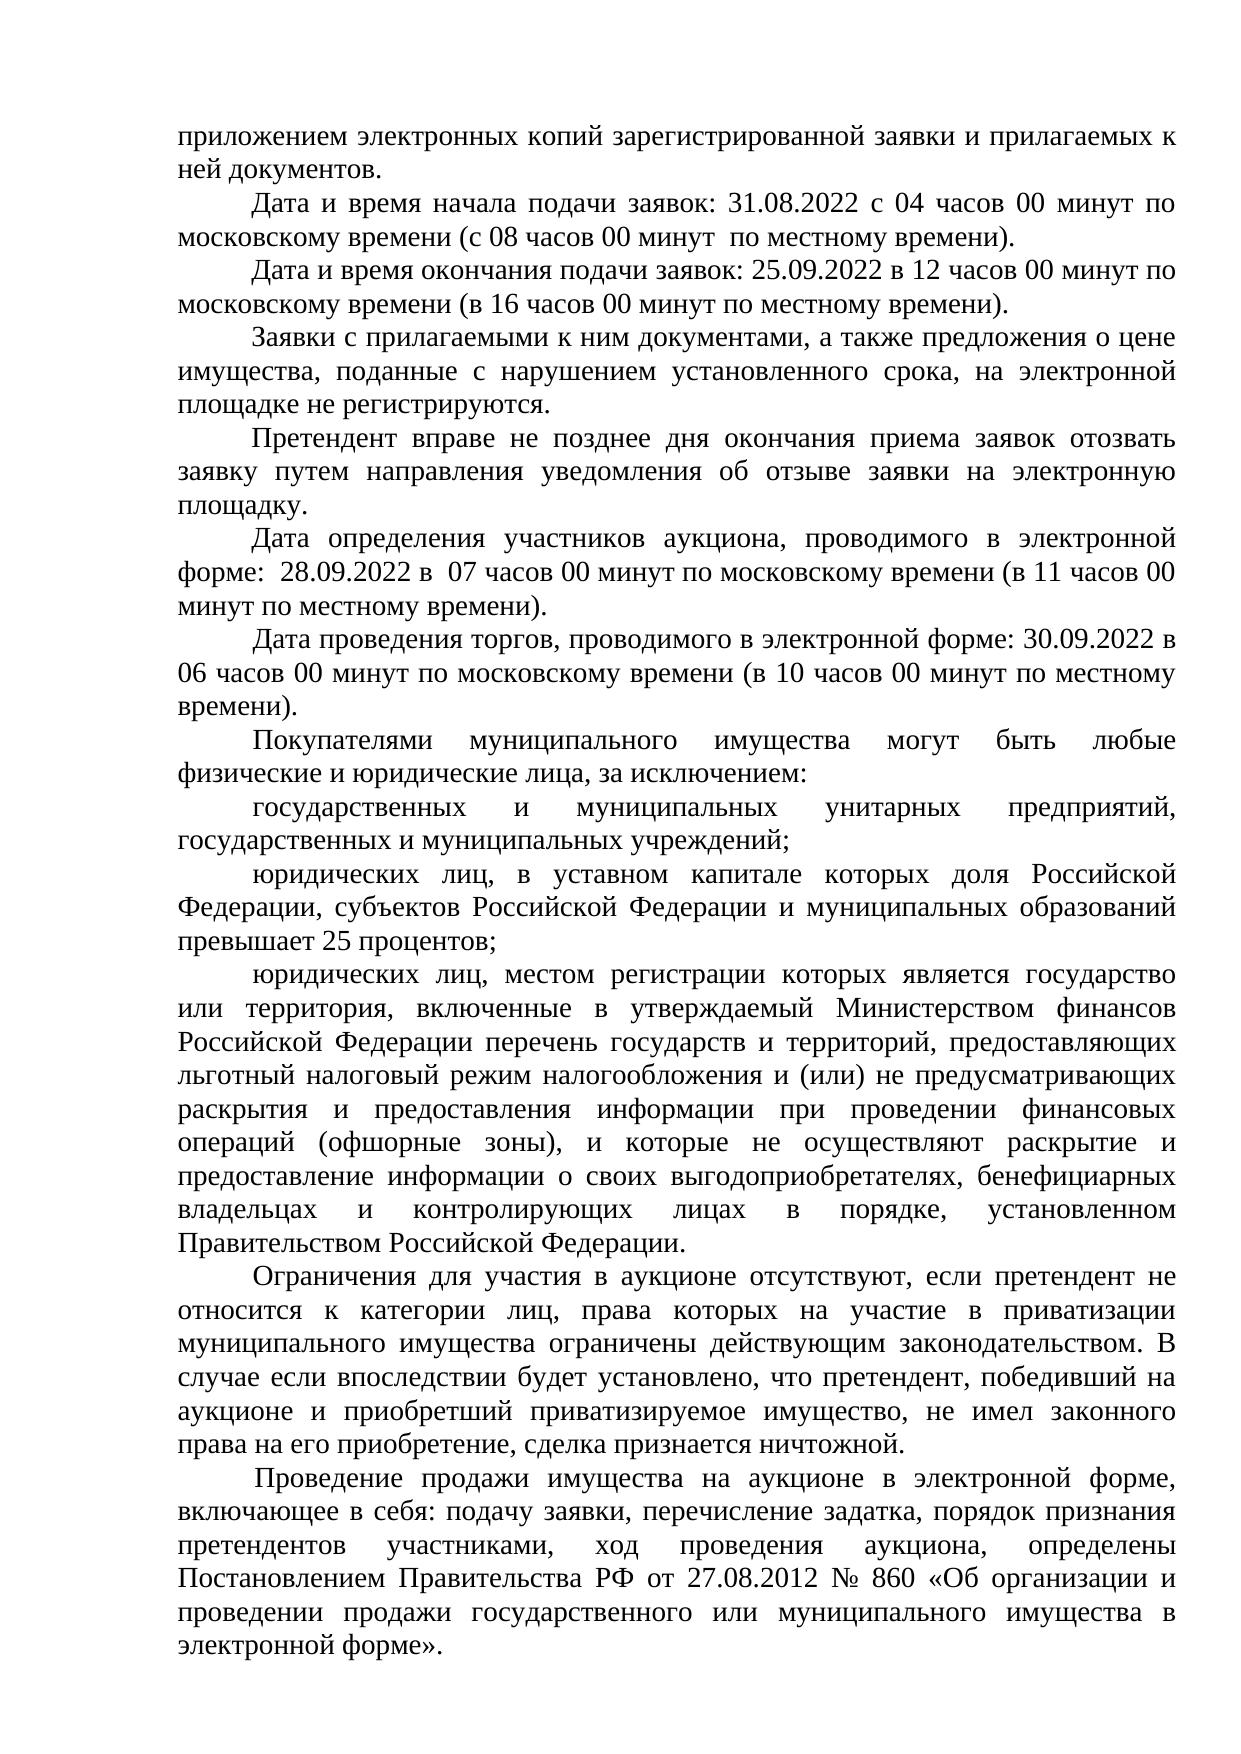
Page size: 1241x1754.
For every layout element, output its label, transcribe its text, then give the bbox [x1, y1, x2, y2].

text государственных и муниципальных унитарных предприятий, государственных и муниципальных учреждений; [177, 789, 1177, 856]
text юридических лиц, местом регистрации которых является государство или территория, включенные в утверждаемый Министерством финансов Российской Федерации перечень государств и территорий, предоставляющих льготный налоговый режим налогообложения и (или) не предусматривающих раскрытия и предоставления информации при проведении финансовых операций (офшорные зоны), и которые не осуществляют раскрытие и предоставление информации о своих выгодоприобретателях, бенефициарных владельцах и контролирующих лицах в порядке, установленном Правительством Российской Федерации. [177, 957, 1177, 1258]
text Дата проведения торгов, проводимого в электронной форме: 30.09.2022 в 06 часов 00 минут по московскому времени (в 10 часов 00 минут по местному времени). [177, 621, 1177, 722]
text Покупателями муниципального имущества могут быть любые физические и юридические лица, за исключением: [177, 722, 1177, 789]
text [177, 118, 1177, 185]
text Дата и время начала подачи заявок: 31.08.2022 с 04 часов 00 минут по московскому времени (с 08 часов 00 минут по местному времени). [177, 185, 1177, 252]
text Проведение продажи имущества на аукционе в электронной форме, включающее в себя: подачу заявки, перечисление задатка, порядок признания претендентов участниками, ход проведения аукциона, определены Постановлением Правительства РФ от 27.08.2012 № 860 «Об организации и проведении продажи государственного или муниципального имущества в электронной форме». [177, 1460, 1177, 1661]
text Дата определения участников аукциона, проводимого в электронной форме: 28.09.2022 в 07 часов 00 минут по московскому времени (в 11 часов 00 минут по местному времени). [177, 521, 1177, 621]
text Ограничения для участия в аукционе отсутствуют, если претендент не относится к категории лиц, права которых на участие в приватизации муниципального имущества ограничены действующим законодательством. В случае если впоследствии будет установлено, что претендент, победивший на аукционе и приобретший приватизируемое имущество, не имел законного права на его приобретение, сделка признается ничтожной. [177, 1258, 1177, 1460]
text Заявки с прилагаемыми к ним документами, а также предложения о цене имущества, поданные с нарушением установленного срока, на электронной площадке не регистрируются. [177, 319, 1177, 420]
text юридических лиц, в уставном капитале которых доля Российской Федерации, субъектов Российской Федерации и муниципальных образований превышает 25 процентов; [177, 856, 1177, 957]
text Дата и время окончания подачи заявок: 25.09.2022 в 12 часов 00 минут по московскому времени (в 16 часов 00 минут по местному времени). [177, 252, 1177, 319]
text Претендент вправе не позднее дня окончания приема заявок отозвать заявку путем направления уведомления об отзыве заявки на электронную площадку. [177, 420, 1177, 521]
